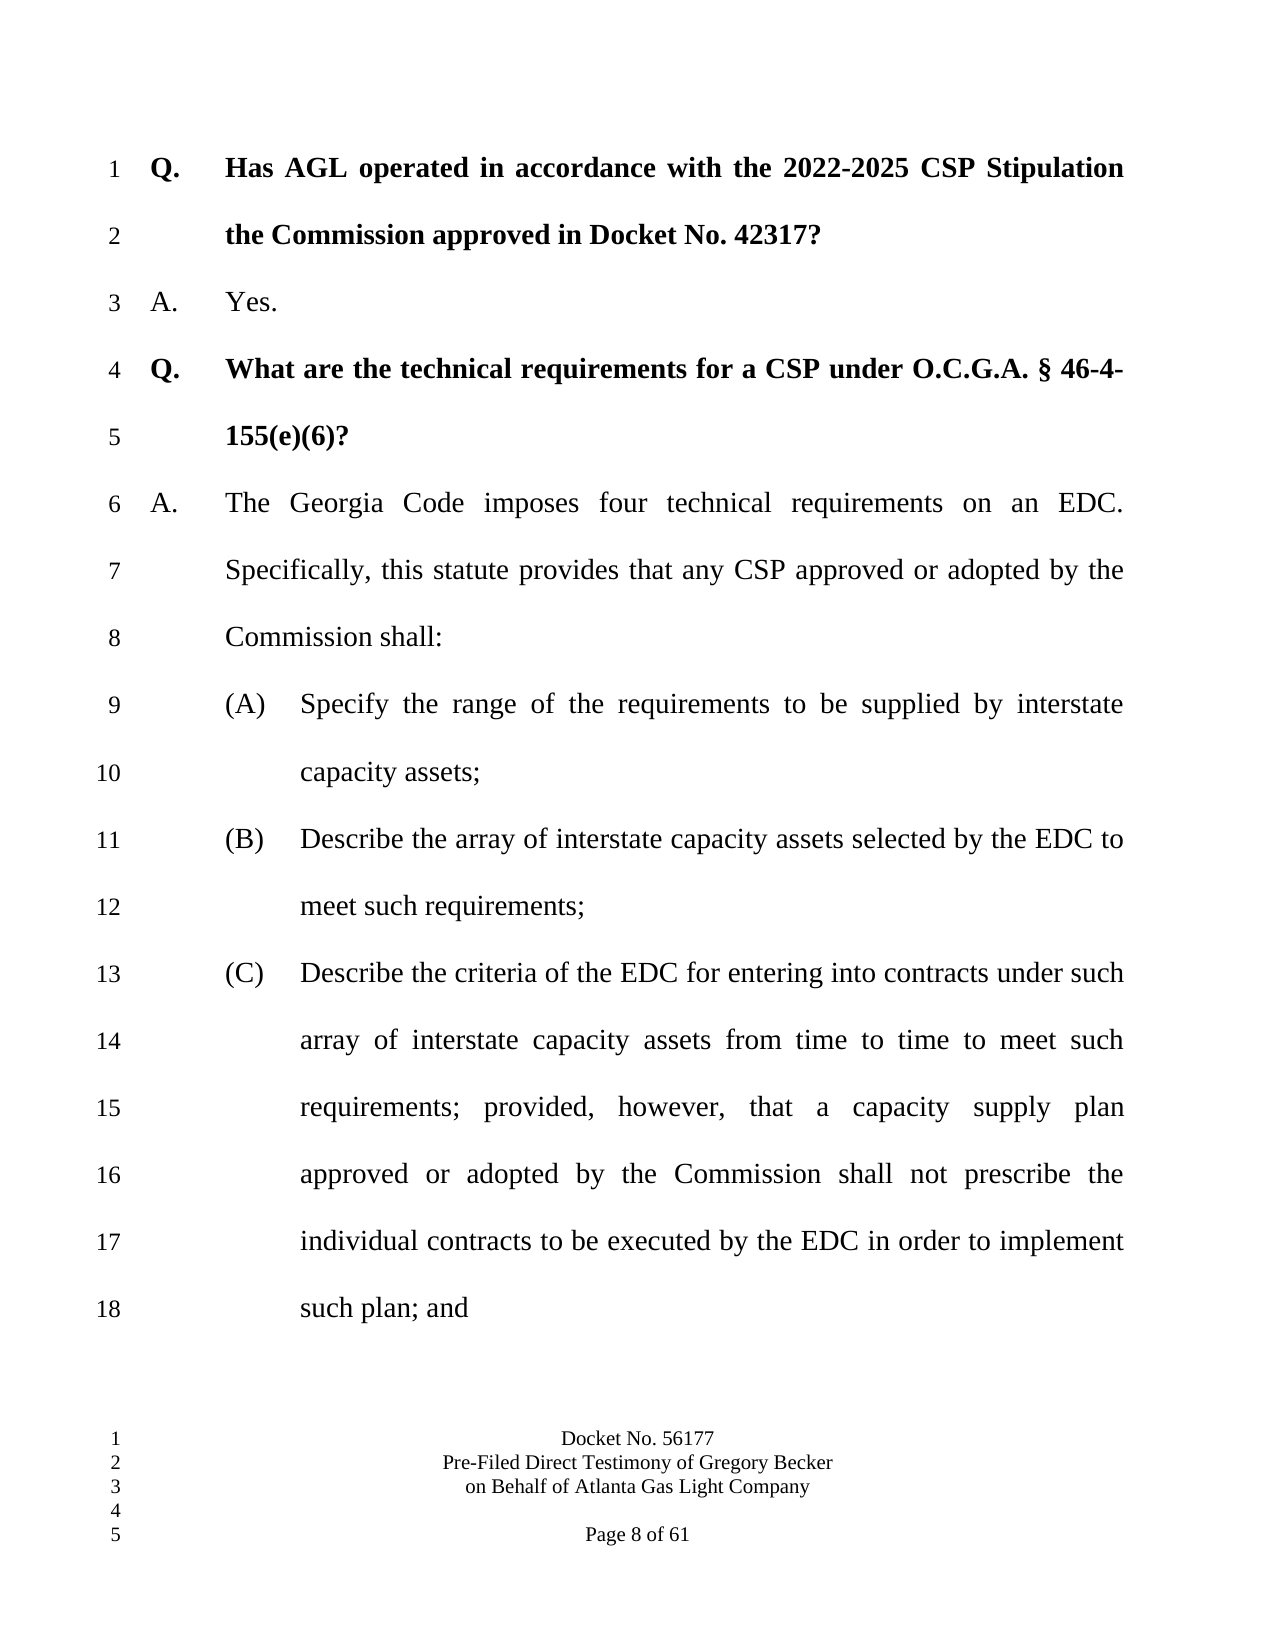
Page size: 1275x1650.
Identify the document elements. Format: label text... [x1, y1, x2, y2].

text (B) Describe the array of interstate capacity assets selected by the EDC to meet such requirements; [225, 821, 1125, 921]
text Q. What are the technical requirements for a CSP under O.C.G.A. § 46-4-155(e)(6)? [150, 351, 1125, 452]
text A. Yes. [150, 284, 1125, 318]
text (C) Describe the criteria of the EDC for entering into contracts under such array of interstate capacity assets from time to time to meet such requirements; provided, however, that a capacity supply plan approved or adopted by the Commission shall not prescribe the individual contracts to be executed by the EDC in order to implement such plan; and [225, 955, 1125, 1324]
text Q. Has AGL operated in accordance with the 2022-2025 CSP Stipulation the Commission approved in Docket No. 42317? [150, 150, 1125, 251]
text A. The Georgia Code imposes four technical requirements on an EDC. Specifically, this statute provides that any CSP approved or adopted by the Commission shall: [150, 485, 1125, 653]
text (A) Specify the range of the requirements to be supplied by interstate capacity assets; [225, 687, 1125, 787]
